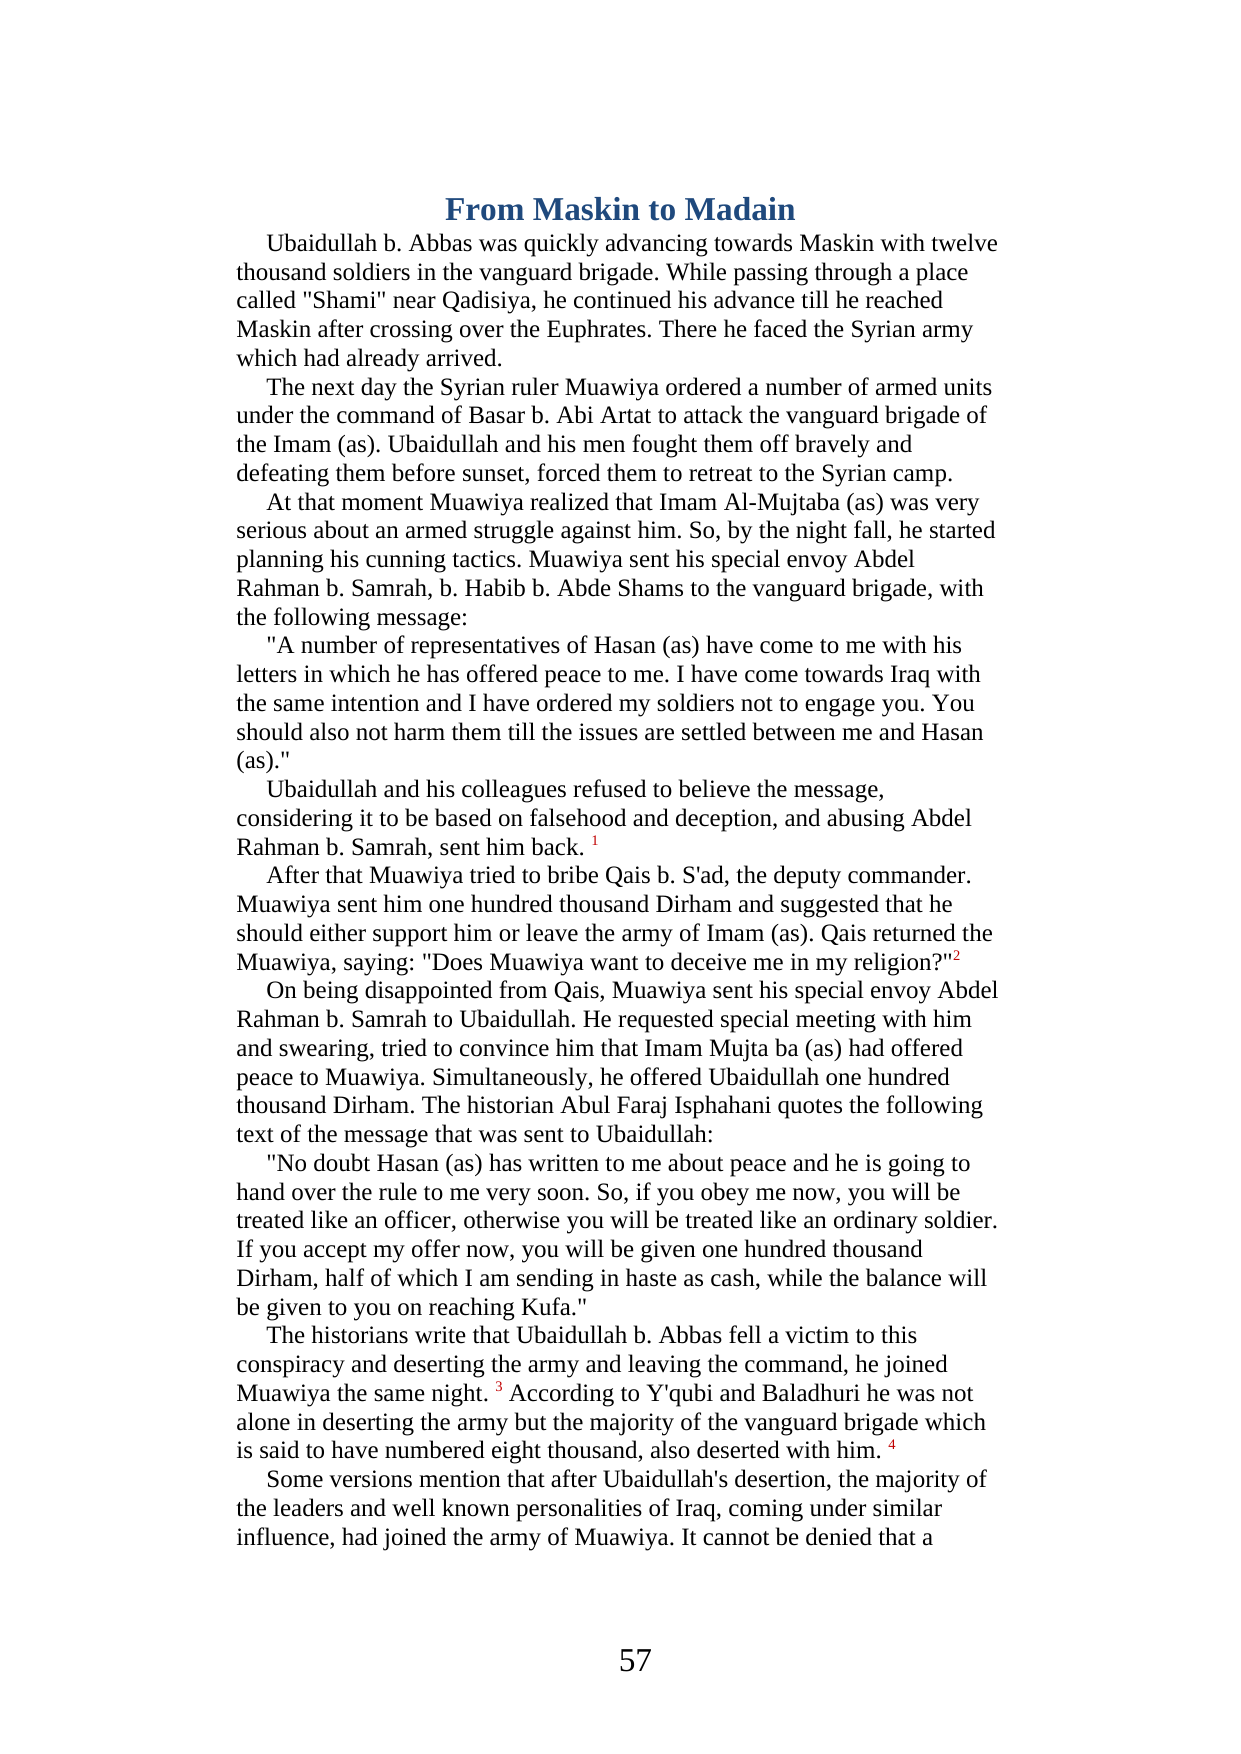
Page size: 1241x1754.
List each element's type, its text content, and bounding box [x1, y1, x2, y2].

text "A number of representatives of Hasan (as) have come to me with his letters in which he has offered peace to me. I have come towards Iraq with the same intention and I have ordered my soldiers not to engage you. You should also not harm them till the issues are settled between me and Hasan (as)." [236, 631, 1004, 774]
text Ubaidullah and his colleagues refused to believe the message, considering it to be based on falsehood and deception, and abusing Abdel Rahman b. Samrah, sent him back. 1 [236, 774, 1004, 861]
text "No doubt Hasan (as) has written to me about peace and he is going to hand over the rule to me very soon. So, if you obey me now, you will be treated like an officer, otherwise you will be treated like an ordinary soldier. If you accept my offer now, you will be given one hundred thousand Dirham, half of which I am sending in haste as cash, while the balance will be given to you on reaching Kufa." [236, 1148, 1004, 1321]
subtitle From Maskin to Madain [236, 190, 1004, 228]
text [236, 1464, 1004, 1551]
text Ubaidullah b. Abbas was quickly advancing towards Maskin with twelve thousand soldiers in the vanguard brigade. While passing through a place called "Shami" near Qadisiya, he continued his advance till he reached Maskin after crossing over the Euphrates. There he faced the Syrian army which had already arrived. [236, 228, 1004, 372]
text At that moment Muawiya realized that Imam Al-Mujtaba (as) was very serious about an armed struggle against him. So, by the night fall, he started planning his cunning tactics. Muawiya sent his special envoy Abdel Rahman b. Samrah, b. Habib b. Abde Shams to the vanguard brigade, with the following message: [236, 487, 1004, 631]
text The next day the Syrian ruler Muawiya ordered a number of armed units under the command of Basar b. Abi Artat to attack the vanguard brigade of the Imam (as). Ubaidullah and his men fought them off bravely and defeating them before sunset, forced them to retreat to the Syrian camp. [236, 372, 1004, 487]
text After that Muawiya tried to bribe Qais b. S'ad, the deputy commander. Muawiya sent him one hundred thousand Dirham and suggested that he should either support him or leave the army of Imam (as). Qais returned the Muawiya, saying: "Does Muawiya want to deceive me in my religion?"2 [236, 861, 1004, 976]
text The historians write that Ubaidullah b. Abbas fell a victim to this conspiracy and deserting the army and leaving the command, he joined Muawiya the same night. 3 According to Y'qubi and Baladhuri he was not alone in deserting the army but the majority of the vanguard brigade which is said to have numbered eight thousand, also deserted with him. 4 [236, 1321, 1004, 1464]
text On being disappointed from Qais, Muawiya sent his special envoy Abdel Rahman b. Samrah to Ubaidullah. He requested special meeting with him and swearing, tried to convince him that Imam Mujta ba (as) had offered peace to Muawiya. Simultaneously, he offered Ubaidullah one hundred thousand Dirham. The historian Abul Faraj Isphahani quotes the following text of the message that was sent to Ubaidullah: [236, 976, 1004, 1148]
